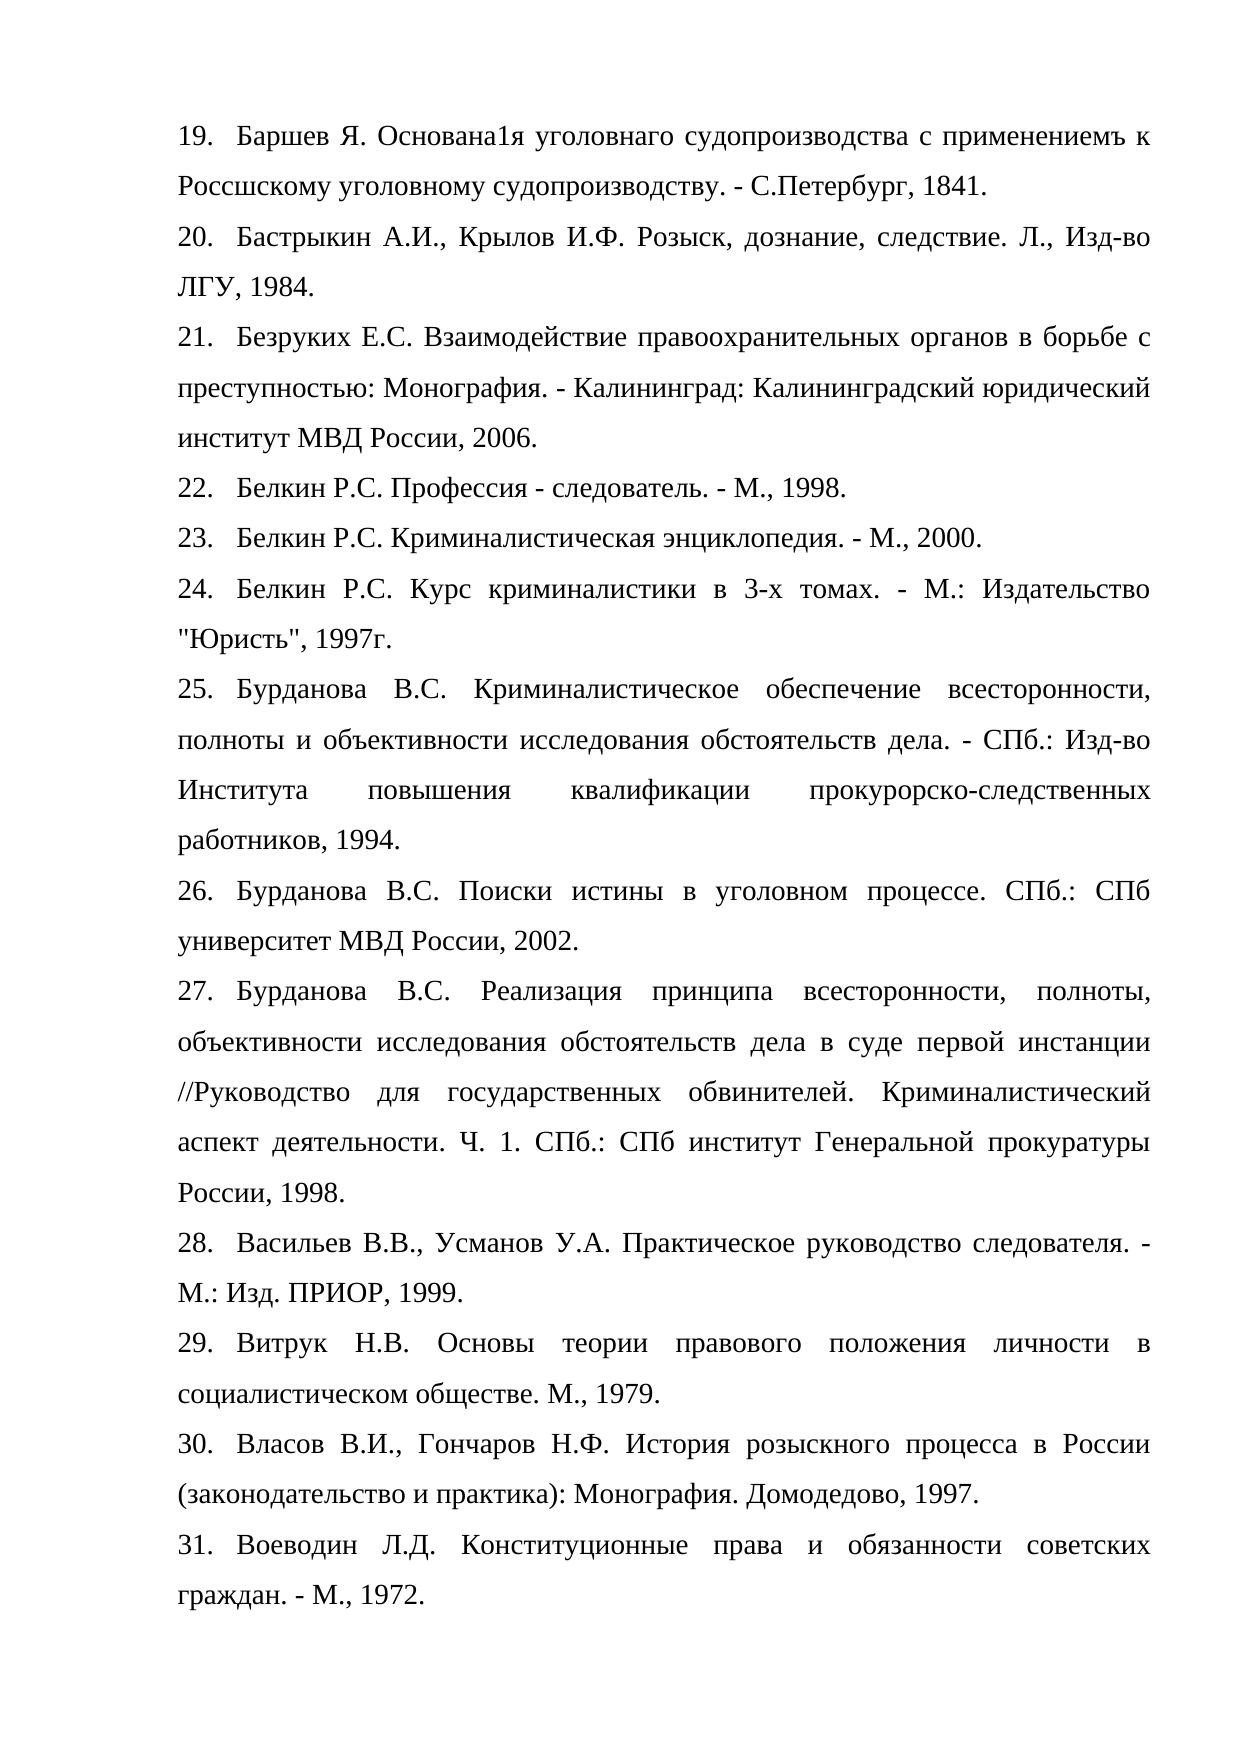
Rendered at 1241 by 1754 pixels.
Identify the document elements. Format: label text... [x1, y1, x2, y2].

list Бурданова B.C. Криминалистическое обеспечение всесторонности, полноты и объективности исследования обстоятельств дела. - СПб.: Изд-во Института повышения квалификации прокурорско-следственных работников, 1994. [177, 672, 1152, 856]
list Белкин Р.С. Курс криминалистики в 3-х томах. - М.: Издательство "Юристь", 1997г. [177, 571, 1152, 655]
list Белкин Р.С. Криминалистическая энциклопедия. - М., 2000. [177, 521, 1152, 554]
list Витрук Н.В. Основы теории правового положения личности в социалистическом обществе. М., 1979. [177, 1326, 1152, 1409]
list Белкин Р.С. Профессия - следователь. - М., 1998. [177, 470, 1152, 504]
list Бастрыкин А.И., Крылов И.Ф. Розыск, дознание, следствие. Л., Изд-во ЛГУ, 1984. [177, 219, 1152, 303]
list Безруких Е.С. Взаимодействие правоохранительных органов в борьбе с преступностью: Монография. - Калининград: Калининградский юридический институт МВД России, 2006. [177, 319, 1152, 453]
list Власов В.И., Гончаров Н.Ф. История розыскного процесса в России (законодательство и практика): Монография. Домодедово, 1997. [177, 1426, 1152, 1510]
list Бурданова B.C. Реализация принципа всесторонности, полноты, объективности исследования обстоятельств дела в суде первой инстанции //Руководство для государственных обвинителей. Криминалистический аспект деятельности. Ч. 1. СПб.: СПб институт Генеральной прокуратуры России, 1998. [177, 973, 1152, 1208]
list Бурданова B.C. Поиски истины в уголовном процессе. СПб.: СПб университет МВД России, 2002. [177, 873, 1152, 957]
list Воеводин Л.Д. Конституционные права и обязанности советских граждан. - М., 1972. [177, 1527, 1152, 1611]
list Васильев В.В., Усманов У.А. Практическое руководство следователя. - М.: Изд. ПРИОР, 1999. [177, 1225, 1152, 1309]
list Баршев Я. Основана1я уголовнаго судопроизводства с применениемъ к Россшскому уголовному судопроизводству. - С.Петербург, 1841. [177, 118, 1152, 202]
